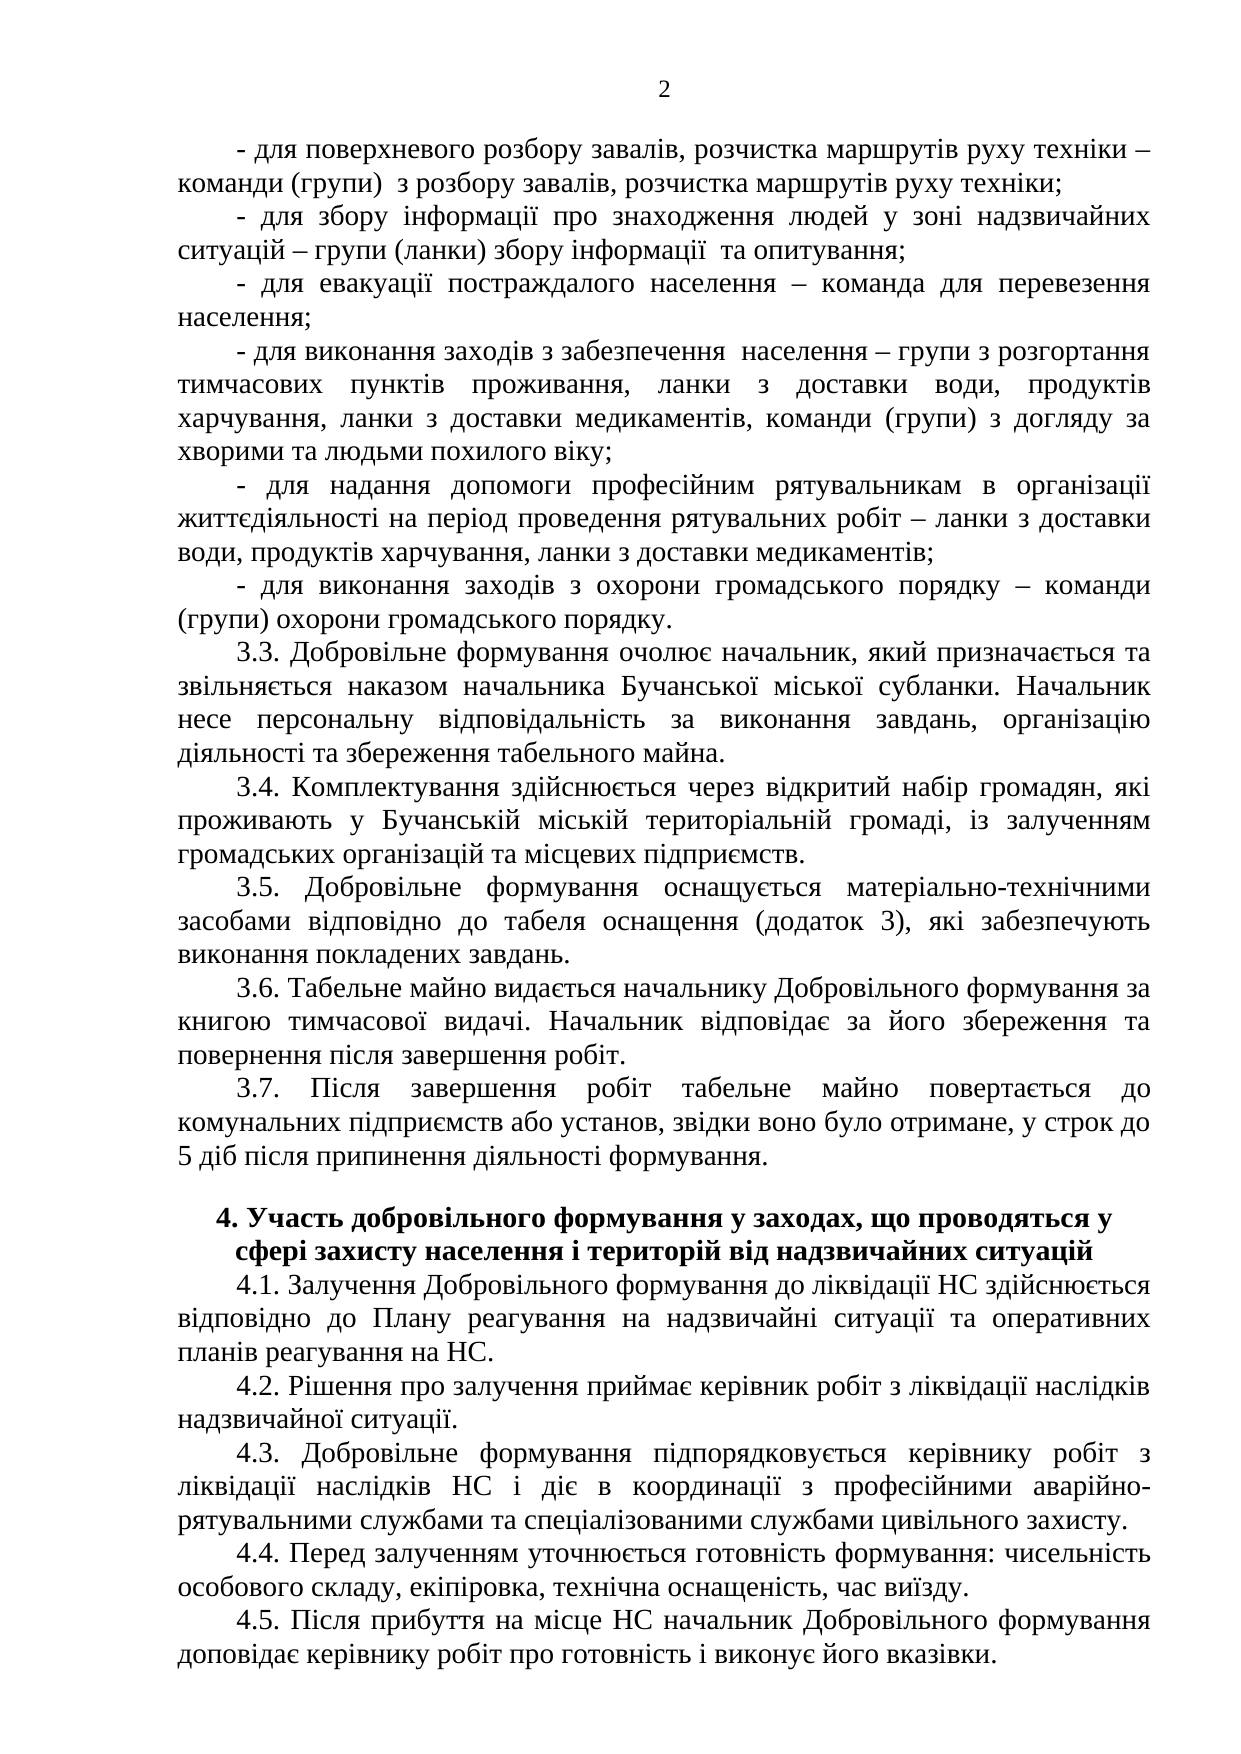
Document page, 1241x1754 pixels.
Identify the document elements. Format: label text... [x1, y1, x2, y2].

text 4.4. Перед залученням уточнюється готовність формування: чисельність особового складу, екіпіровка, технічна оснащеність, час виїзду. [177, 1535, 1152, 1602]
text 3.7. Після завершення робіт табельне майно повертається до комунальних підприємств або установ, звідки воно було отримане, у строк до 5 діб після припинення діяльності формування. [177, 1071, 1152, 1171]
text 3.3. Добровільне формування очолює начальник, який призначається та звільняється наказом начальника Бучанської міської субланки. Начальник несе персональну відповідальність за виконання завдань, організацію діяльності та збереження табельного майна. [177, 634, 1152, 769]
text - для надання допомоги професійним рятувальникам в організації життєдіяльності на період проведення рятувальних робіт – ланки з доставки води, продуктів харчування, ланки з доставки медикаментів; [177, 467, 1152, 567]
text - для виконання заходів з забезпечення населення – групи з розгортання тимчасових пунктів проживання, ланки з доставки води, продуктів харчування, ланки з доставки медикаментів, команди (групи) з догляду за хворими та людьми похилого віку; [177, 333, 1152, 467]
text - для виконання заходів з охорони громадського порядку – команди (групи) охорони громадського порядку. [177, 567, 1152, 634]
text - для збору інформації про знаходження людей у зоні надзвичайних ситуацій – групи (ланки) збору інформації та опитування; [177, 198, 1152, 266]
text 4.5. Після прибуття на місце НС начальник Добровільного формування доповідає керівнику робіт про готовність і виконує його вказівки. [177, 1602, 1152, 1669]
text 4.2. Рішення про залучення приймає керівник робіт з ліквідації наслідків надзвичайної ситуації. [177, 1368, 1152, 1435]
text 4. Участь добровільного формування у заходах, що проводяться у сфері захисту населення і територій від надзвичайних ситуацій [177, 1200, 1152, 1267]
text 4.3. Добровільне формування підпорядковується керівнику робіт з ліквідації наслідків НС і діє в координації з професійними аварійно-рятувальними службами та спеціалізованими службами цивільного захисту. [177, 1435, 1152, 1535]
text 3.5. Добровільне формування оснащується матеріально-технічними засобами відповідно до табеля оснащення (додаток 3), які забезпечують виконання покладених завдань. [177, 869, 1152, 970]
text 3.6. Табельне майно видається начальнику Добровільного формування за книгою тимчасової видачі. Начальник відповідає за його збереження та повернення після завершення робіт. [177, 970, 1152, 1071]
text 4.1. Залучення Добровільного формування до ліквідації НС здійснюється відповідно до Плану реагування на надзвичайні ситуації та оперативних планів реагування на НС. [177, 1267, 1152, 1368]
text - для евакуації постраждалого населення – команда для перевезення населення; [177, 266, 1152, 333]
text - для поверхневого розбору завалів, розчистка маршрутів руху техніки – команди (групи) з розбору завалів, розчистка маршрутів руху техніки; [177, 131, 1152, 198]
text 3.4. Комплектування здійснюється через відкритий набір громадян, які проживають у Бучанській міській територіальній громаді, із залученням громадських організацій та місцевих підприємств. [177, 769, 1152, 869]
